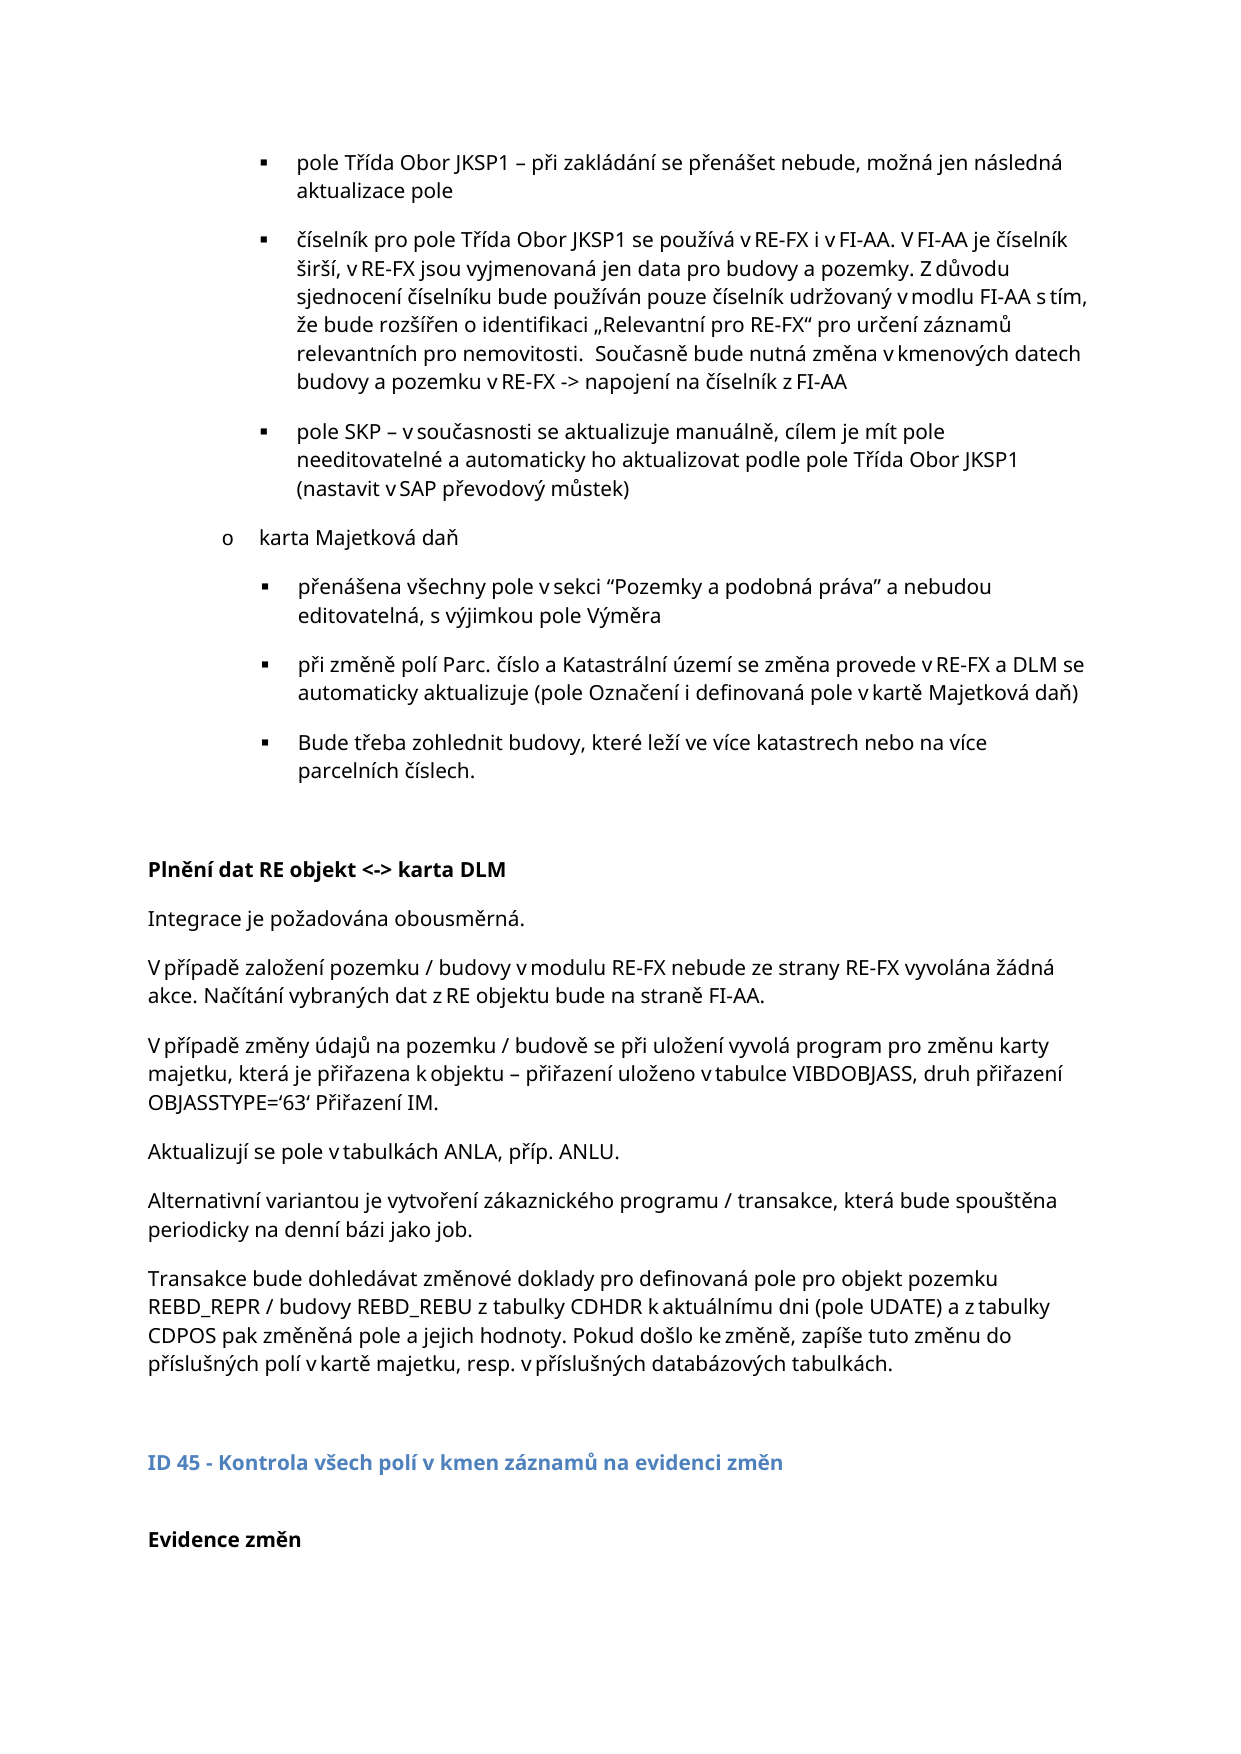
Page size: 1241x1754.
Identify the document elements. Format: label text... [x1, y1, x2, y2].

subtitle ID 45 - Kontrola všech polí v kmen záznamů na evidenci změn [148, 1448, 1093, 1476]
text Transakce bude dohledávat změnové doklady pro definovaná pole pro objekt pozemku REBD_REPR / budovy REBD_REBU z tabulky CDHDR k aktuálnímu dni (pole UDATE) a z tabulky CDPOS pak změněná pole a jejich hodnoty. Pokud došlo ke změně, zapíše tuto změnu do příslušných polí v kartě majetku, resp. v příslušných databázových tabulkách. [148, 1264, 1093, 1378]
text Plnění dat RE objekt <-> karta DLM [148, 855, 1093, 883]
text Alternativní variantou je vytvoření zákaznického programu / transakce, která bude spouštěna periodicky na denní bázi jako job. [148, 1186, 1093, 1243]
text V případě změny údajů na pozemku / budově se při uložení vyvolá program pro změnu karty majetku, která je přiřazena k objektu – přiřazení uloženo v tabulce VIBDOBJASS, druh přiřazení OBJASSTYPE=‘63‘ Přiřazení IM. [148, 1031, 1093, 1116]
text Integrace je požadována obousměrná. [148, 904, 1093, 932]
text Evidence změn [148, 1526, 1093, 1554]
list Bude třeba zohlednit budovy, které leží ve více katastrech nebo na více parcelních číslech. [260, 728, 1093, 784]
list přenášena všechny pole v sekci “Pozemky a podobná práva” a nebudou editovatelná, s výjimkou pole Výměra [260, 572, 1093, 629]
list pole Třída Obor JKSP1 – při zakládání se přenášet nebude, možná jen následná aktualizace pole [259, 148, 1093, 204]
text V případě založení pozemku / budovy v modulu RE-FX nebude ze strany RE-FX vyvolána žádná akce. Načítání vybraných dat z RE objektu bude na straně FI-AA. [148, 953, 1093, 1010]
list pole SKP – v současnosti se aktualizuje manuálně, cílem je mít pole needitovatelné a automaticky ho aktualizovat podle pole Třída Obor JKSP1 (nastavit v SAP převodový můstek) [259, 417, 1093, 502]
list číselník pro pole Třída Obor JKSP1 se používá v RE-FX i v FI-AA. V FI-AA je číselník širší, v RE-FX jsou vyjmenovaná jen data pro budovy a pozemky. Z důvodu sjednocení číselníku bude používán pouze číselník udržovaný v modlu FI-AA s tím, že bude rozšířen o identifikaci „Relevantní pro RE-FX“ pro určení záznamů relevantních pro nemovitosti. Současně bude nutná změna v kmenových datech budovy a pozemku v RE-FX -> napojení na číselník z FI-AA [259, 225, 1093, 396]
list karta Majetková daň [221, 523, 1093, 551]
text Aktualizují se pole v tabulkách ANLA, příp. ANLU. [148, 1137, 1093, 1166]
list při změně polí Parc. číslo a Katastrální území se změna provede v RE-FX a DLM se automaticky aktualizuje (pole Označení i definovaná pole v kartě Majetková daň) [260, 650, 1093, 707]
